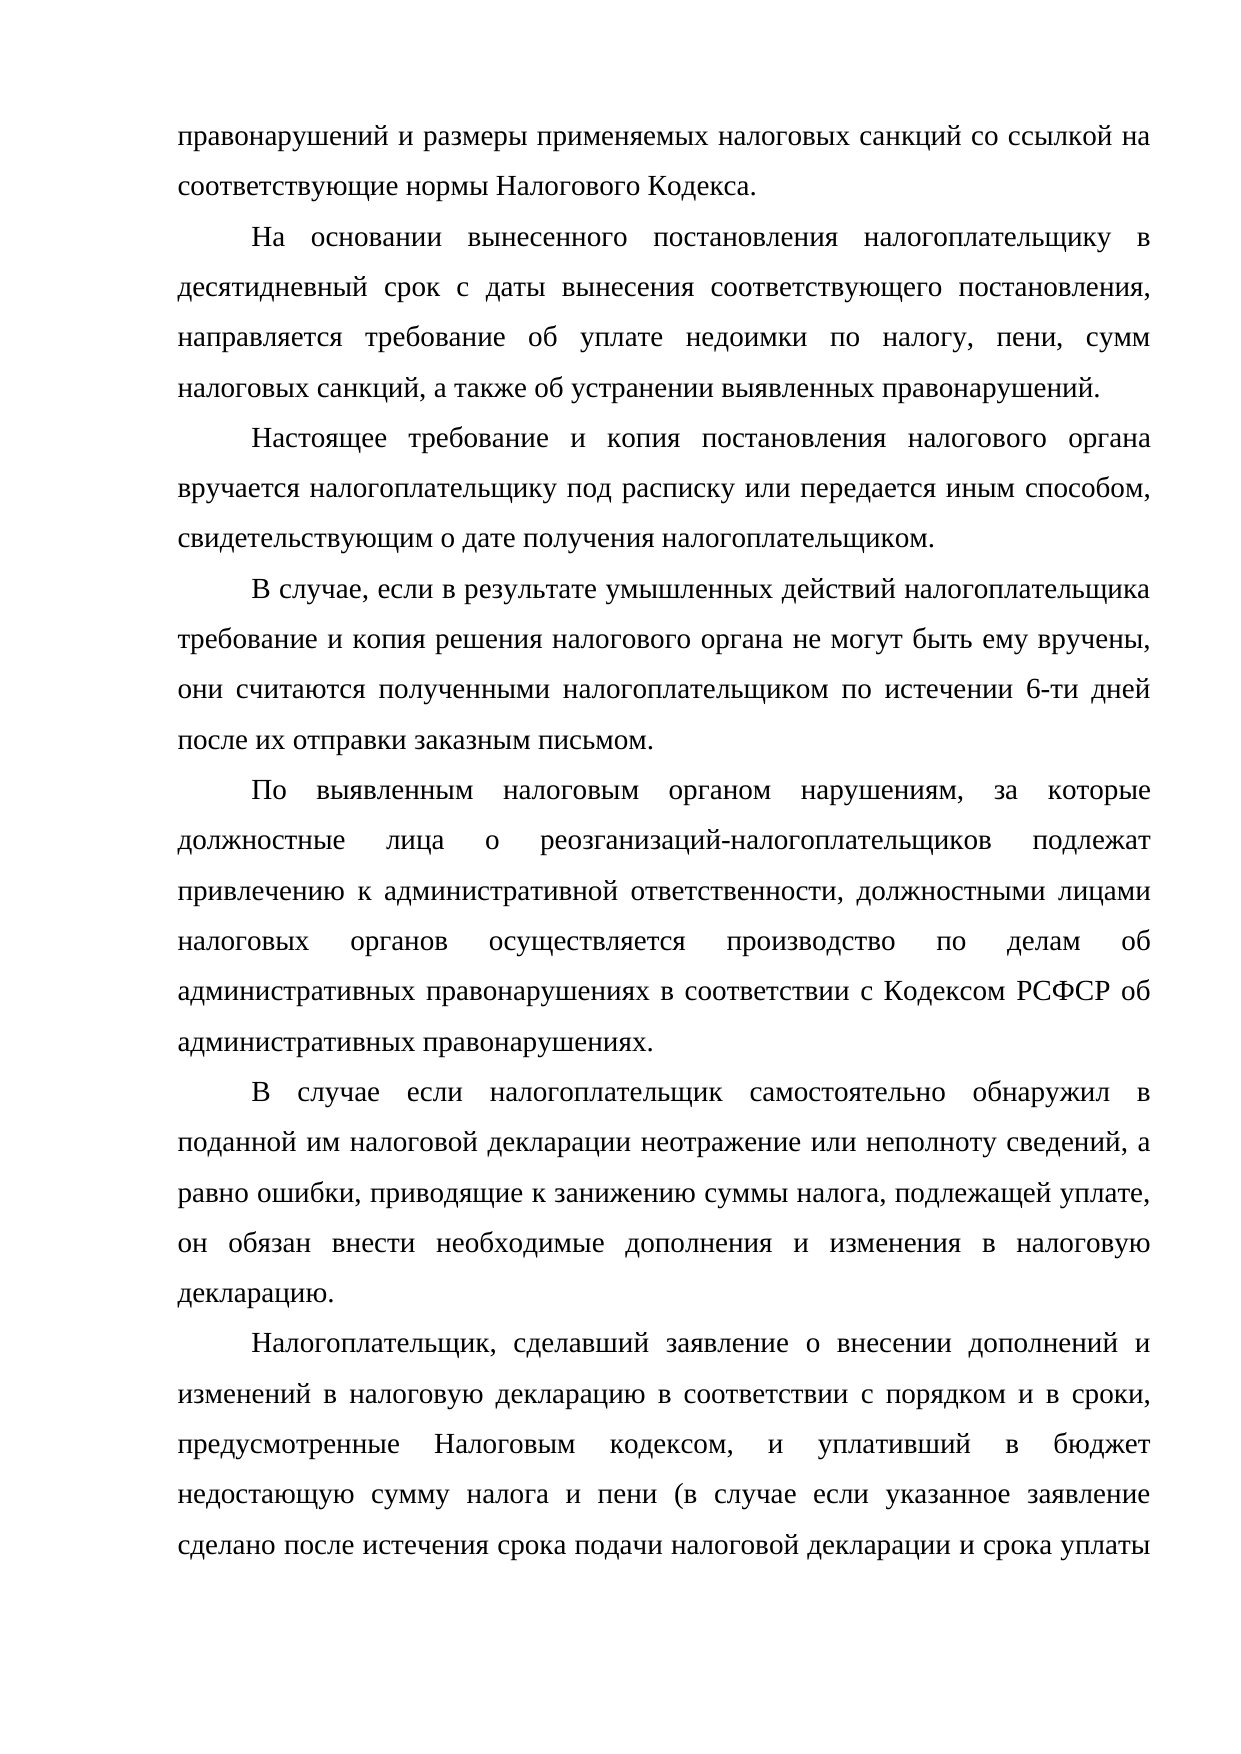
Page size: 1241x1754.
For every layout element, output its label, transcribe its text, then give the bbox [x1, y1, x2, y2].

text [177, 1326, 1152, 1560]
text В случае, если в результате умышленных действий налогоплательщика требование и копия решения налогового органа не могут быть ему вручены, они считаются полученными налогоплательщиком по истечении 6-ти дней после их отправки заказным письмом. [177, 571, 1152, 755]
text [177, 118, 1152, 202]
text На основании вынесенного постановления налогоплательщику в десятидневный срок с даты вынесения соответствующего постановления, направляется требование об уплате недоимки по налогу, пени, сумм налоговых санкций, а также об устранении выявленных правонарушений. [177, 219, 1152, 403]
text В случае если налогоплательщик самостоятельно обнаружил в поданной им налоговой декларации неотражение или неполноту сведений, а равно ошибки, приводящие к занижению суммы налога, подлежащей уплате, он обязан внести необходимые дополнения и изменения в налоговую декларацию. [177, 1074, 1152, 1309]
text Настоящее требование и копия постановления налогового органа вручается налогоплательщику под расписку или передается иным способом, свидетельствующим о дате получения налогоплательщиком. [177, 420, 1152, 554]
text По выявленным налоговым органом нарушениям, за которые должностные лица о реозганизаций-налогоплательщиков подлежат привлечению к административной ответственности, должностными лицами налоговых органов осуществляется производство по делам об административных правонарушениях в соответствии с Кодексом РСФСР об административных правонарушениях. [177, 772, 1152, 1057]
